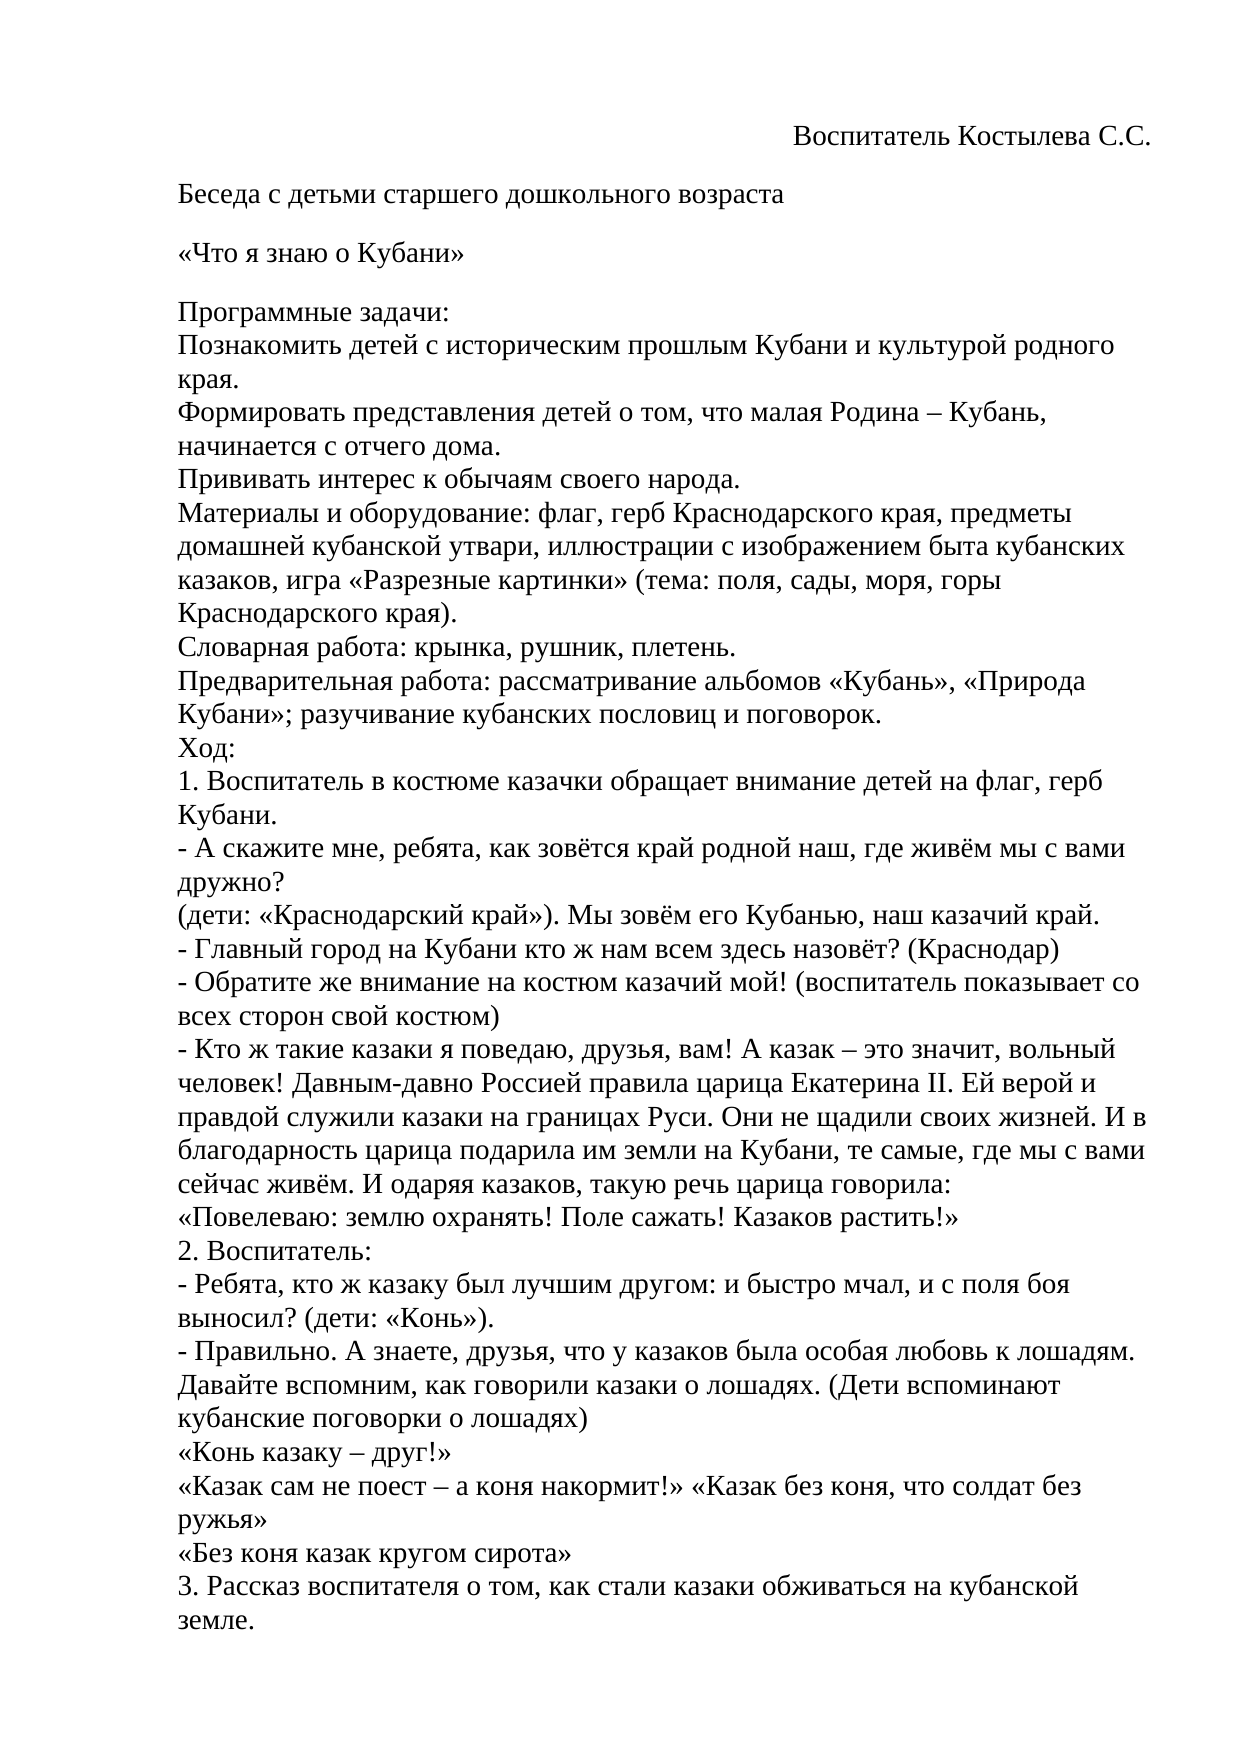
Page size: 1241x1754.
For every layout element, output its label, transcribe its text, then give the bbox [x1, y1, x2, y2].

text Словарная работа: крынка, рушник, плетень. [177, 629, 1152, 663]
text Прививать интерес к обычаям своего народа. [177, 461, 1152, 495]
text - А скажите мне, ребята, как зовётся край родной наш, где живём мы с вами дружно? [177, 830, 1152, 897]
text - Обратите же внимание на костюм казачий мой! (воспитатель показывает со всех сторон свой костюм) [177, 964, 1152, 1032]
text - Кто ж такие казаки я поведаю, друзья, вам! А казак – это значит, вольный человек! Давным-давно Россией правила царица Екатерина II. Ей верой и правдой служили казаки на границах Руси. Они не щадили своих жизней. И в благодарность царица подарила им земли на Кубани, те самые, где мы с вами сейчас живём. И одаряя казаков, такую речь царица говорила: [177, 1032, 1152, 1199]
text «Казак сам не поест – а коня накормит!» «Казак без коня, что солдат без ружья» [177, 1468, 1152, 1535]
text Воспитатель Костылева С.С. [177, 118, 1152, 152]
text «Без коня казак кругом сирота» [177, 1535, 1152, 1568]
text - Ребята, кто ж казаку был лучшим другом: и быстро мчал, и с поля боя выносил? (дети: «Конь»). [177, 1266, 1152, 1333]
text 2. Воспитатель: [177, 1233, 1152, 1266]
text 3. Рассказ воспитателя о том, как стали казаки обживаться на кубанской земле. [177, 1568, 1152, 1635]
text Познакомить детей с историческим прошлым Кубани и культурой родного края. [177, 327, 1152, 394]
text Формировать представления детей о том, что малая Родина – Кубань, начинается с отчего дома. [177, 394, 1152, 461]
text «Конь казаку – друг!» [177, 1434, 1152, 1468]
text Материалы и оборудование: флаг, герб Краснодарского края, предметы домашней кубанской утвари, иллюстрации с изображением быта кубанских казаков, игра «Разрезные картинки» (тема: поля, сады, моря, горы Краснодарского края). [177, 495, 1152, 629]
text - Правильно. А знаете, друзья, что у казаков была особая любовь к лошадям. Давайте вспомним, как говорили казаки о лошадях. (Дети вспоминают кубанские поговорки о лошадях) [177, 1333, 1152, 1434]
text (дети: «Краснодарский край»). Мы зовём его Кубанью, наш казачий край. [177, 897, 1152, 931]
text Ход: [177, 730, 1152, 763]
text Беседа с детьми старшего дошкольного возраста [177, 177, 1152, 210]
text - Главный город на Кубани кто ж нам всем здесь назовёт? (Краснодар) [177, 931, 1152, 964]
text 1. Воспитатель в костюме казачки обращает внимание детей на флаг, герб Кубани. [177, 763, 1152, 830]
text «Повелеваю: землю охранять! Поле сажать! Казаков растить!» [177, 1199, 1152, 1233]
text Предварительная работа: рассматривание альбомов «Кубань», «Природа Кубани»; разучивание кубанских пословиц и поговорок. [177, 663, 1152, 730]
text «Что я знаю о Кубани» [177, 235, 1152, 269]
text Программные задачи: [177, 294, 1152, 327]
